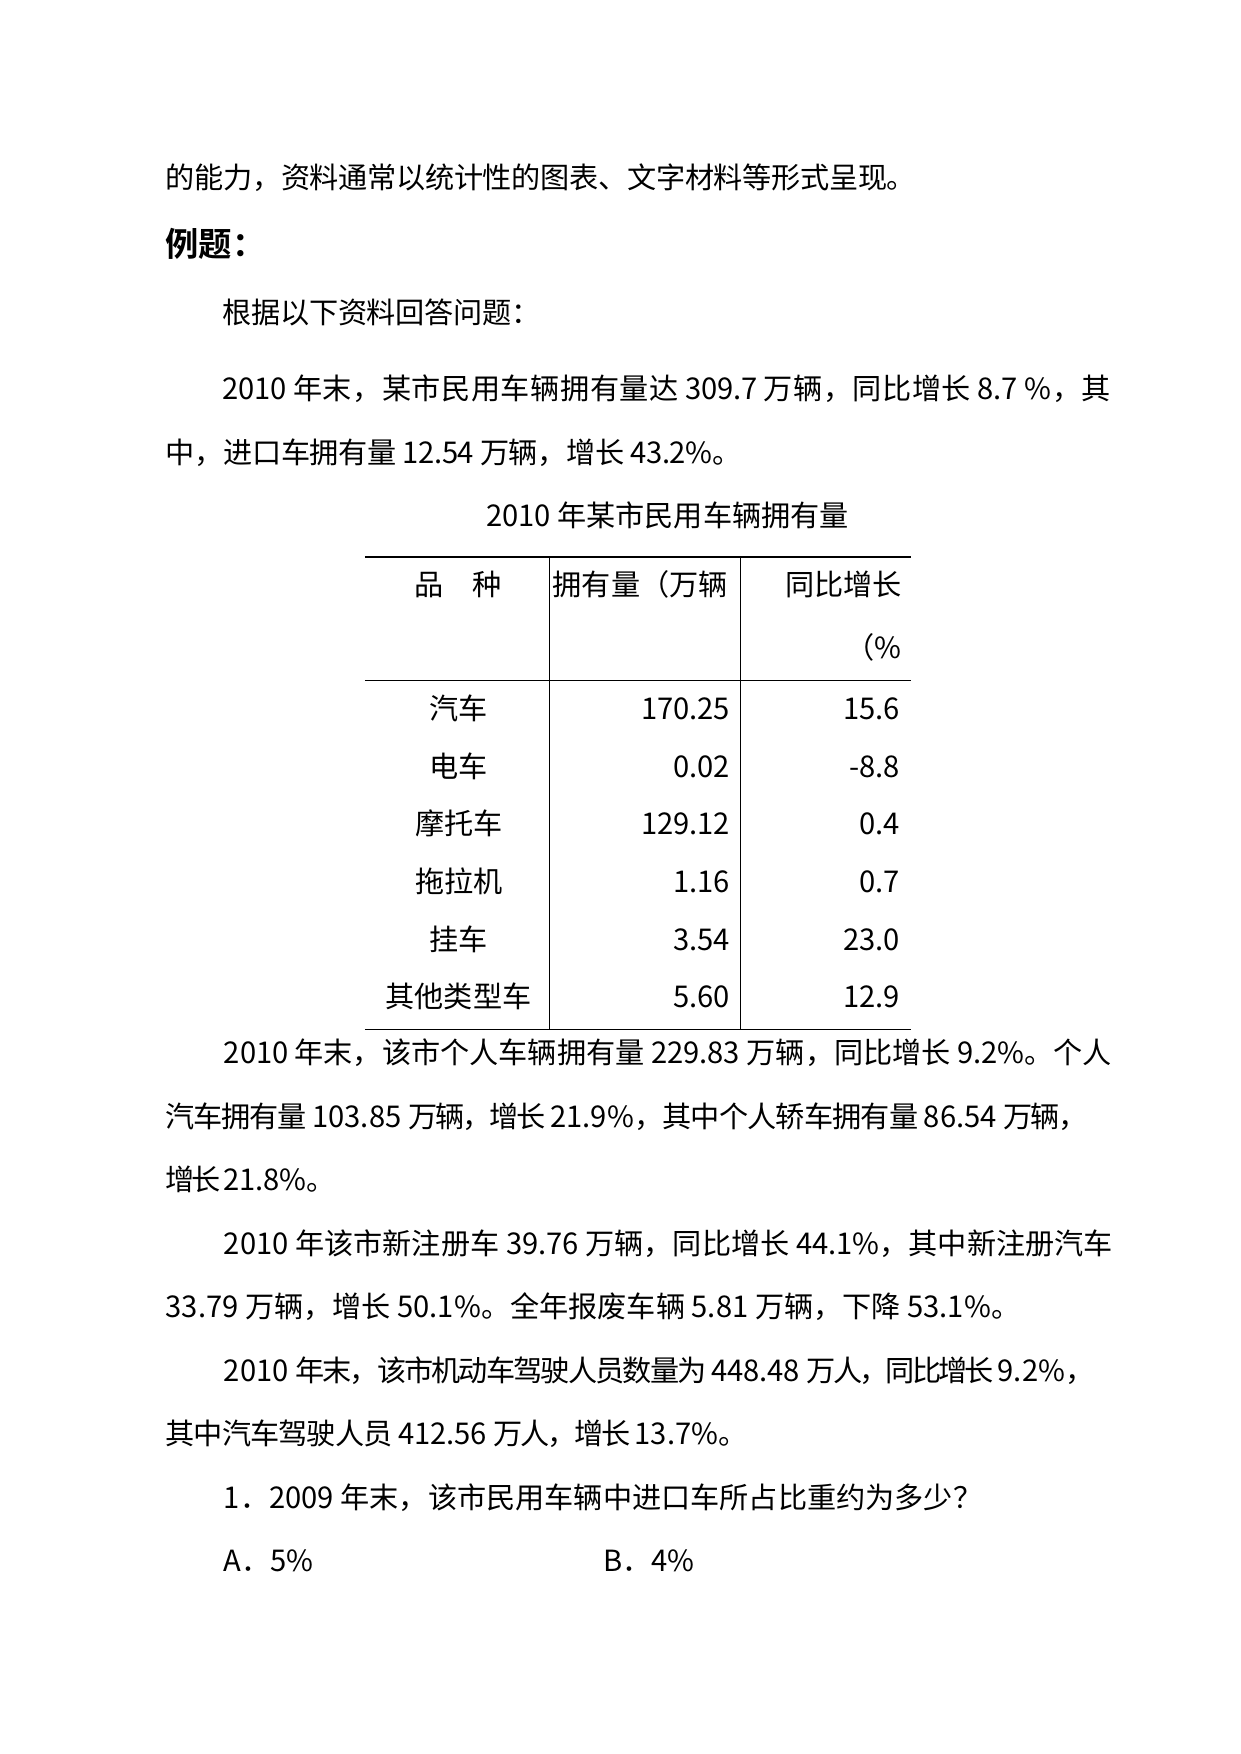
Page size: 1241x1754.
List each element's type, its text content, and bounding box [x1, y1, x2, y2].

table_header 品 种 [365, 558, 549, 680]
text 2010 年某市民用车辆拥有量 [313, 493, 1022, 535]
text 2010 年该市新注册车 39.76 万辆，同比增长 44.1%，其中新注册汽车 [224, 1220, 1155, 1263]
table_cell 0.02 [550, 741, 740, 799]
table_cell 129.12 [550, 799, 740, 856]
table_cell 电车 [365, 741, 549, 799]
text 2010 年末，该市机动车驾驶人员数量为 448.48 万人，同比增长 9.2%， 其中汽车驾驶人员 412.56 万人，增长 13.7%。 [166, 1347, 1111, 1453]
table_cell 0.4 [741, 799, 911, 856]
table_cell 170.25 [550, 681, 740, 741]
text 2010年末，某市民用车辆拥有量达309.7万辆，同比增长8.7 %，其中，进口车拥有量12.54万辆，增长43.2%。 [165, 366, 1111, 472]
table_cell -8.8 [741, 741, 911, 799]
table_header 同比增长（% [741, 558, 911, 680]
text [165, 154, 1111, 196]
table_cell 1.16 [550, 856, 740, 914]
table_cell 3.54 [550, 914, 740, 971]
text 2010年末，该市个人车辆拥有量 229.83 万辆，同比增长 9.2%。个人 [224, 1030, 1155, 1072]
table_cell 15.6 [741, 681, 911, 741]
table_cell 5.60 [550, 971, 740, 1029]
table_cell 23.0 [741, 914, 911, 971]
table_cell 12.9 [741, 971, 911, 1029]
text 例题： [165, 218, 1155, 266]
table_header 拥有量（万辆 [550, 558, 740, 680]
table_cell 其他类型车 [365, 971, 549, 1029]
table_cell 拖拉机 [365, 856, 549, 914]
table_cell 汽车 [365, 681, 549, 741]
text A．5% B．4% [224, 1538, 1155, 1580]
text 汽车拥有量 103.85 万辆，增长 21.9%，其中个人轿车拥有量 86.54 万辆， 增长 21.8%。 [166, 1093, 1111, 1199]
table_cell 0.7 [741, 856, 911, 914]
text 33.79 万辆，增长 50.1%。全年报废车辆 5.81 万辆，下降 53.1%。 [166, 1284, 1155, 1326]
table_cell 摩托车 [365, 799, 549, 856]
text 根据以下资料回答问题： [165, 290, 1111, 332]
text 1．2009 年末，该市民用车辆中进口车所占比重约为多少？ [224, 1474, 1155, 1516]
table_cell 挂车 [365, 914, 549, 971]
